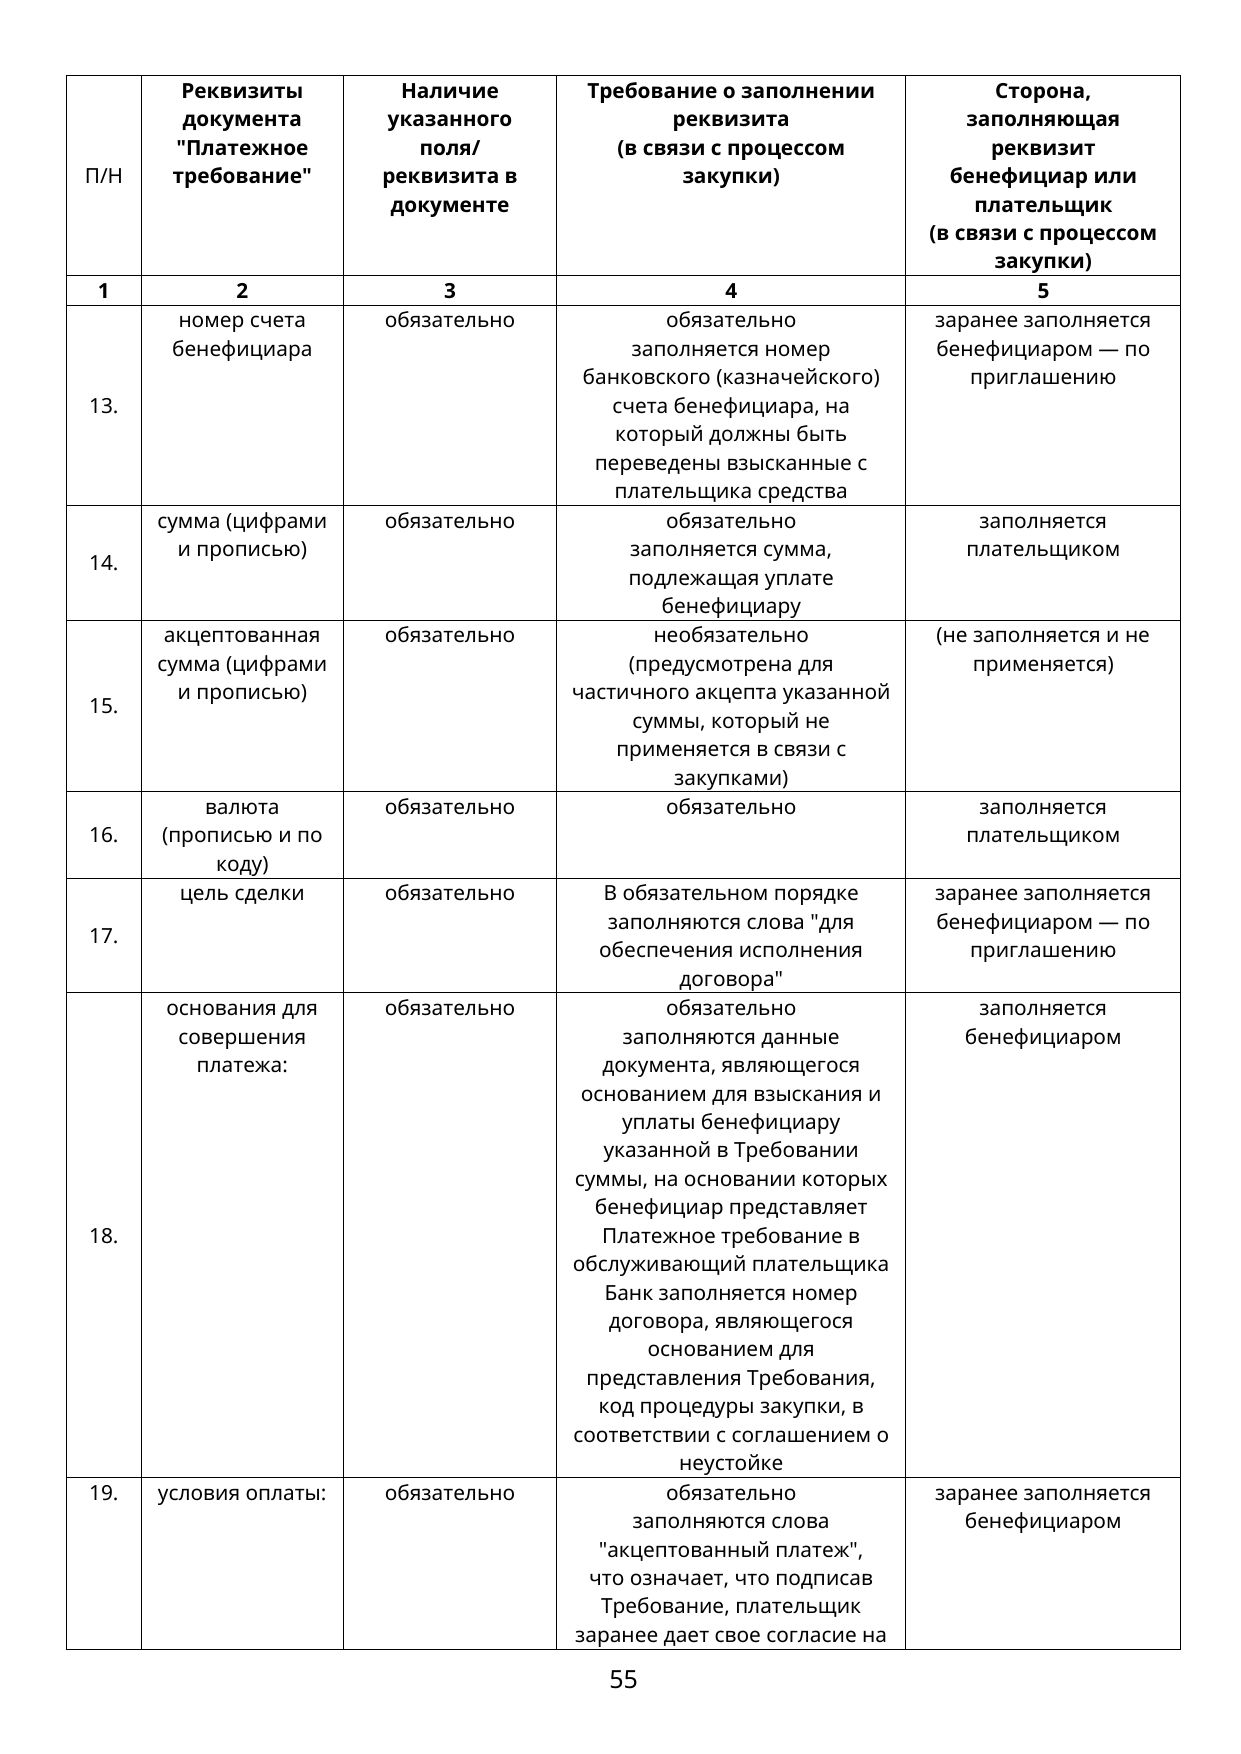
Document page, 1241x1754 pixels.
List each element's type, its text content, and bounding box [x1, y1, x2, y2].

table_cell обязательно [344, 506, 556, 619]
table_cell заранее заполняется бенефициаром — по приглашению [906, 306, 1180, 505]
table_cell (не заполняется и не применяется) [906, 621, 1180, 791]
table_cell заполняется плательщиком [906, 792, 1180, 877]
table_cell обязательно заполняется номер банковского (казначейского) счета бенефициара, на который должны быть переведены взысканные с плательщика средства [557, 306, 905, 505]
table_cell 3 [344, 276, 556, 304]
table_cell обязательно [557, 792, 905, 877]
table_cell обязательно [344, 1478, 556, 1648]
table_cell сумма (цифрами и прописью) [142, 506, 343, 619]
table_cell 4 [557, 276, 905, 304]
table_cell 14. [67, 506, 141, 619]
table_cell 5 [906, 276, 1180, 304]
table_cell цель сделки [142, 879, 343, 992]
table_cell обязательно [344, 993, 556, 1477]
table_cell 17. [67, 879, 141, 992]
table_cell 13. [67, 306, 141, 505]
table_cell 1 [67, 276, 141, 304]
table_cell 18. [67, 993, 141, 1477]
table_header Сторона, заполняющая реквизит бенефициар или плательщик (в связи с процессом закупки) [906, 76, 1180, 275]
table_cell заранее заполняется бенефициаром — по приглашению [906, 879, 1180, 992]
table_cell обязательно [344, 306, 556, 505]
table_cell 15. [67, 621, 141, 791]
table_cell В обязательном порядке заполняются слова "для обеспечения исполнения договора" [557, 879, 905, 992]
table_cell обязательно заполняются данные документа, являющегося основанием для взыскания и уплаты бенефициару указанной в Требовании суммы, на основании которых бенефициар представляет Платежное требование в обслуживающий плательщика Банк заполняется номер договора, являющегося основанием для представления Требования, код процедуры закупки, в соответствии с соглашением о неустойке [557, 993, 905, 1477]
table_cell 19. [67, 1478, 141, 1648]
table_cell 2 [142, 276, 343, 304]
table_header П/Н [67, 76, 141, 275]
table_cell обязательно [344, 792, 556, 877]
table_cell заполняется бенефициаром [906, 993, 1180, 1477]
table_header Наличие указанного поля/ реквизита в документе [344, 76, 556, 275]
table_cell необязательно (предусмотрена для частичного акцепта указанной суммы, который не применяется в связи с закупками) [557, 621, 905, 791]
table_cell обязательно [344, 879, 556, 992]
table_cell заполняется плательщиком [906, 506, 1180, 619]
table_cell обязательно [344, 621, 556, 791]
table_cell 16. [67, 792, 141, 877]
table_cell основания для совершения платежа: [142, 993, 343, 1477]
table_cell акцептованная сумма (цифрами и прописью) [142, 621, 343, 791]
table_cell валюта (прописью и по коду) [142, 792, 343, 877]
table_header Реквизиты документа "Платежное требование" [142, 76, 343, 275]
table_cell номер счета бенефициара [142, 306, 343, 505]
table_cell условия оплаты: [142, 1478, 343, 1648]
table_cell обязательно заполняется сумма, подлежащая уплате бенефициару [557, 506, 905, 619]
table_header Требование о заполнении реквизита (в связи с процессом закупки) [557, 76, 905, 275]
table_cell заранее заполняется бенефициаром [906, 1478, 1180, 1648]
